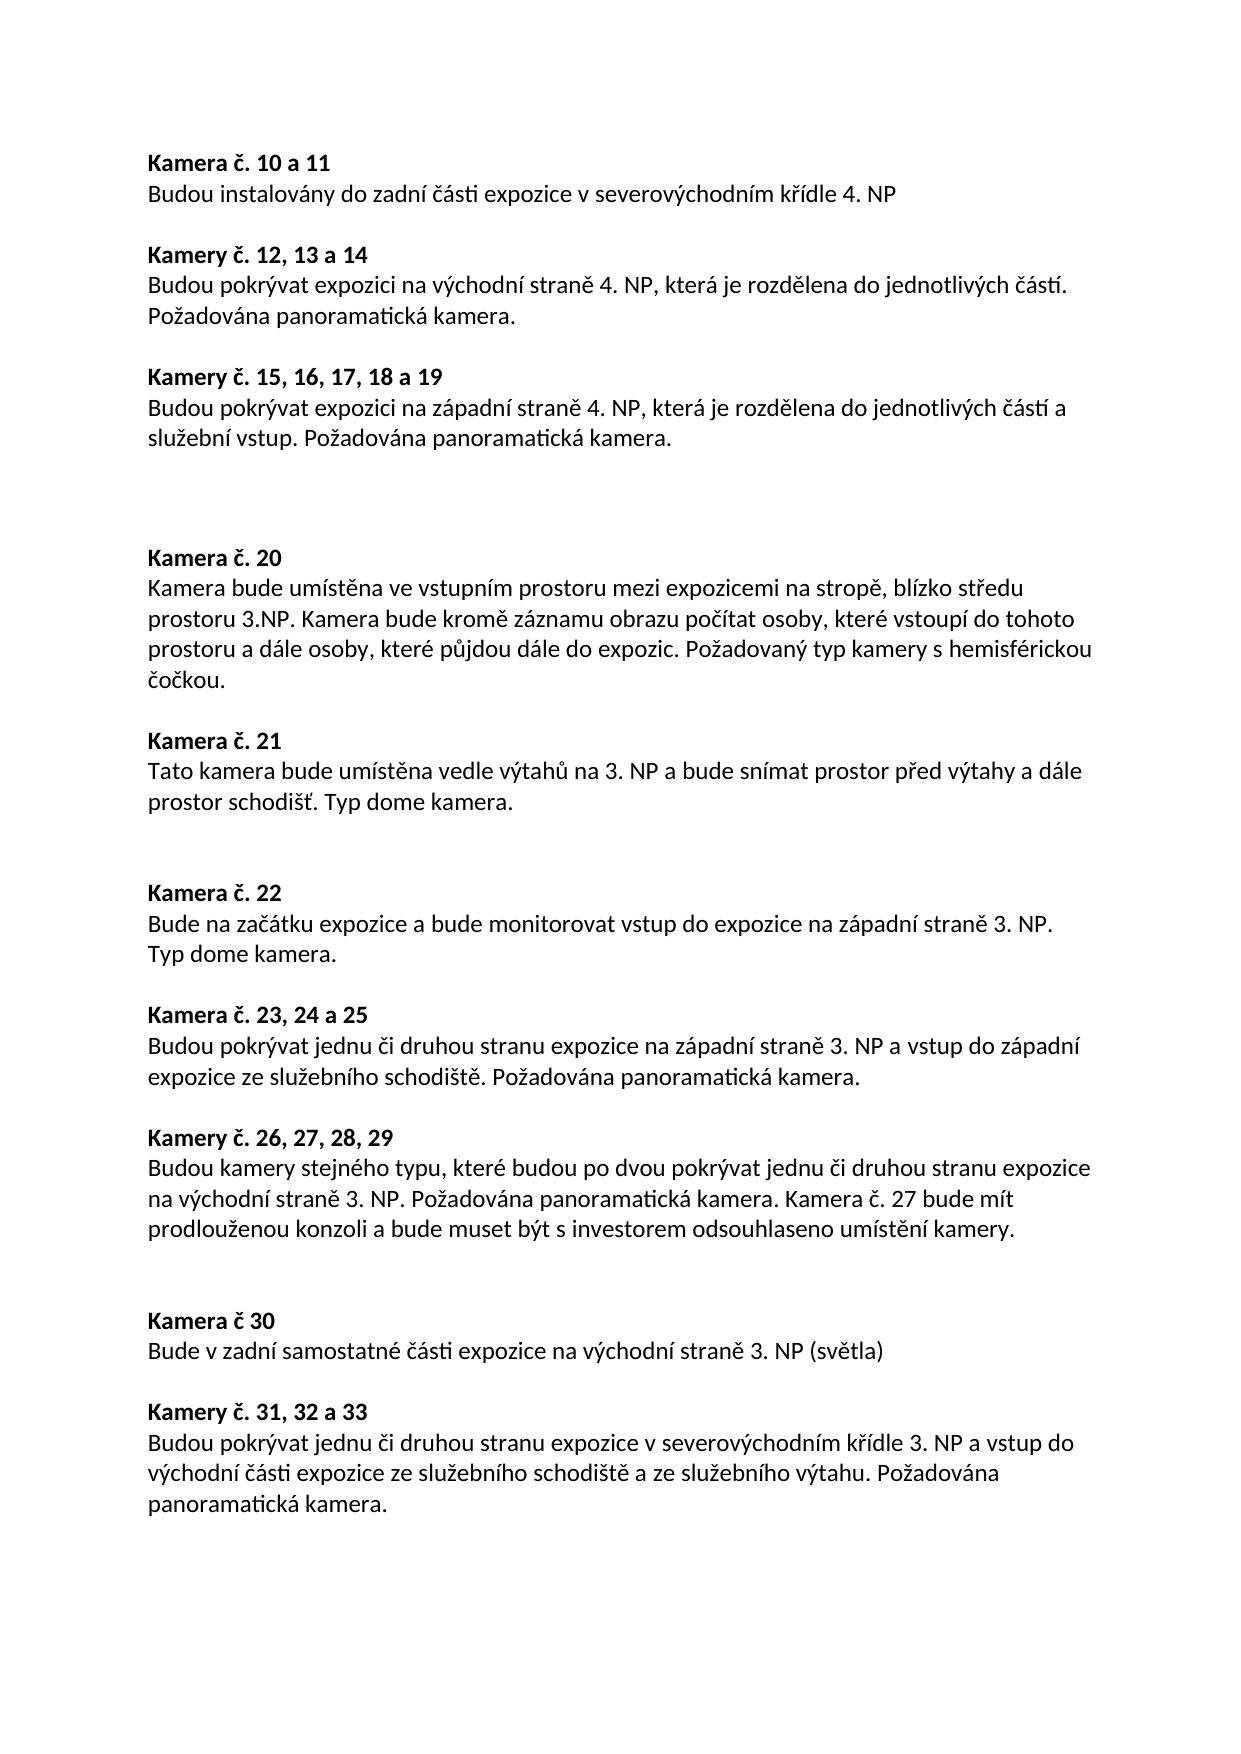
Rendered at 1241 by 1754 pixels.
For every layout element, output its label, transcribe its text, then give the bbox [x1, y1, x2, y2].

text Budou pokrývat expozici na východní straně 4. NP, která je rozdělena do jednotlivých částí. Požadována panoramatická kamera. [148, 270, 1093, 331]
text Kamera č. 20 [148, 542, 1093, 572]
text Kamery č. 12, 13 a 14 [148, 239, 1093, 270]
text Kamery č. 31, 32 a 33 [148, 1396, 1093, 1427]
text Budou pokrývat jednu či druhou stranu expozice na západní straně 3. NP a vstup do západní expozice ze služebního schodiště. Požadována panoramatická kamera. [148, 1030, 1093, 1091]
text Kamera bude umístěna ve vstupním prostoru mezi expozicemi na stropě, blízko středu prostoru 3.NP. Kamera bude kromě záznamu obrazu počítat osoby, které vstoupí do tohoto prostoru a dále osoby, které půjdou dále do expozic. Požadovaný typ kamery s hemisférickou čočkou. [148, 572, 1093, 694]
text Bude na začátku expozice a bude monitorovat vstup do expozice na západní straně 3. NP. Typ dome kamera. [148, 908, 1093, 969]
text Kamera č. 10 a 11 [148, 148, 1093, 178]
text Kamery č. 15, 16, 17, 18 a 19 [148, 361, 1093, 392]
text Tato kamera bude umístěna vedle výtahů na 3. NP a bude snímat prostor před výtahy a dále prostor schodišť. Typ dome kamera. [148, 756, 1093, 817]
text Kamera č 30 [148, 1305, 1093, 1335]
text Budou pokrývat expozici na západní straně 4. NP, která je rozdělena do jednotlivých částí a služební vstup. Požadována panoramatická kamera. [148, 392, 1093, 453]
text Kamery č. 26, 27, 28, 29 [148, 1122, 1093, 1152]
text Kamera č. 21 [148, 725, 1093, 756]
text Bude v zadní samostatné části expozice na východní straně 3. NP (světla) [148, 1335, 1093, 1366]
text Budou pokrývat jednu či druhou stranu expozice v severovýchodním křídle 3. NP a vstup do východní části expozice ze služebního schodiště a ze služebního výtahu. Požadována panoramatická kamera. [148, 1427, 1093, 1518]
text Kamera č. 23, 24 a 25 [148, 1000, 1093, 1030]
text Budou instalovány do zadní části expozice v severovýchodním křídle 4. NP [148, 178, 1093, 209]
text Budou kamery stejného typu, které budou po dvou pokrývat jednu či druhou stranu expozice na východní straně 3. NP. Požadována panoramatická kamera. Kamera č. 27 bude mít prodlouženou konzoli a bude muset být s investorem odsouhlaseno umístění kamery. [148, 1152, 1093, 1244]
text Kamera č. 22 [148, 878, 1093, 908]
